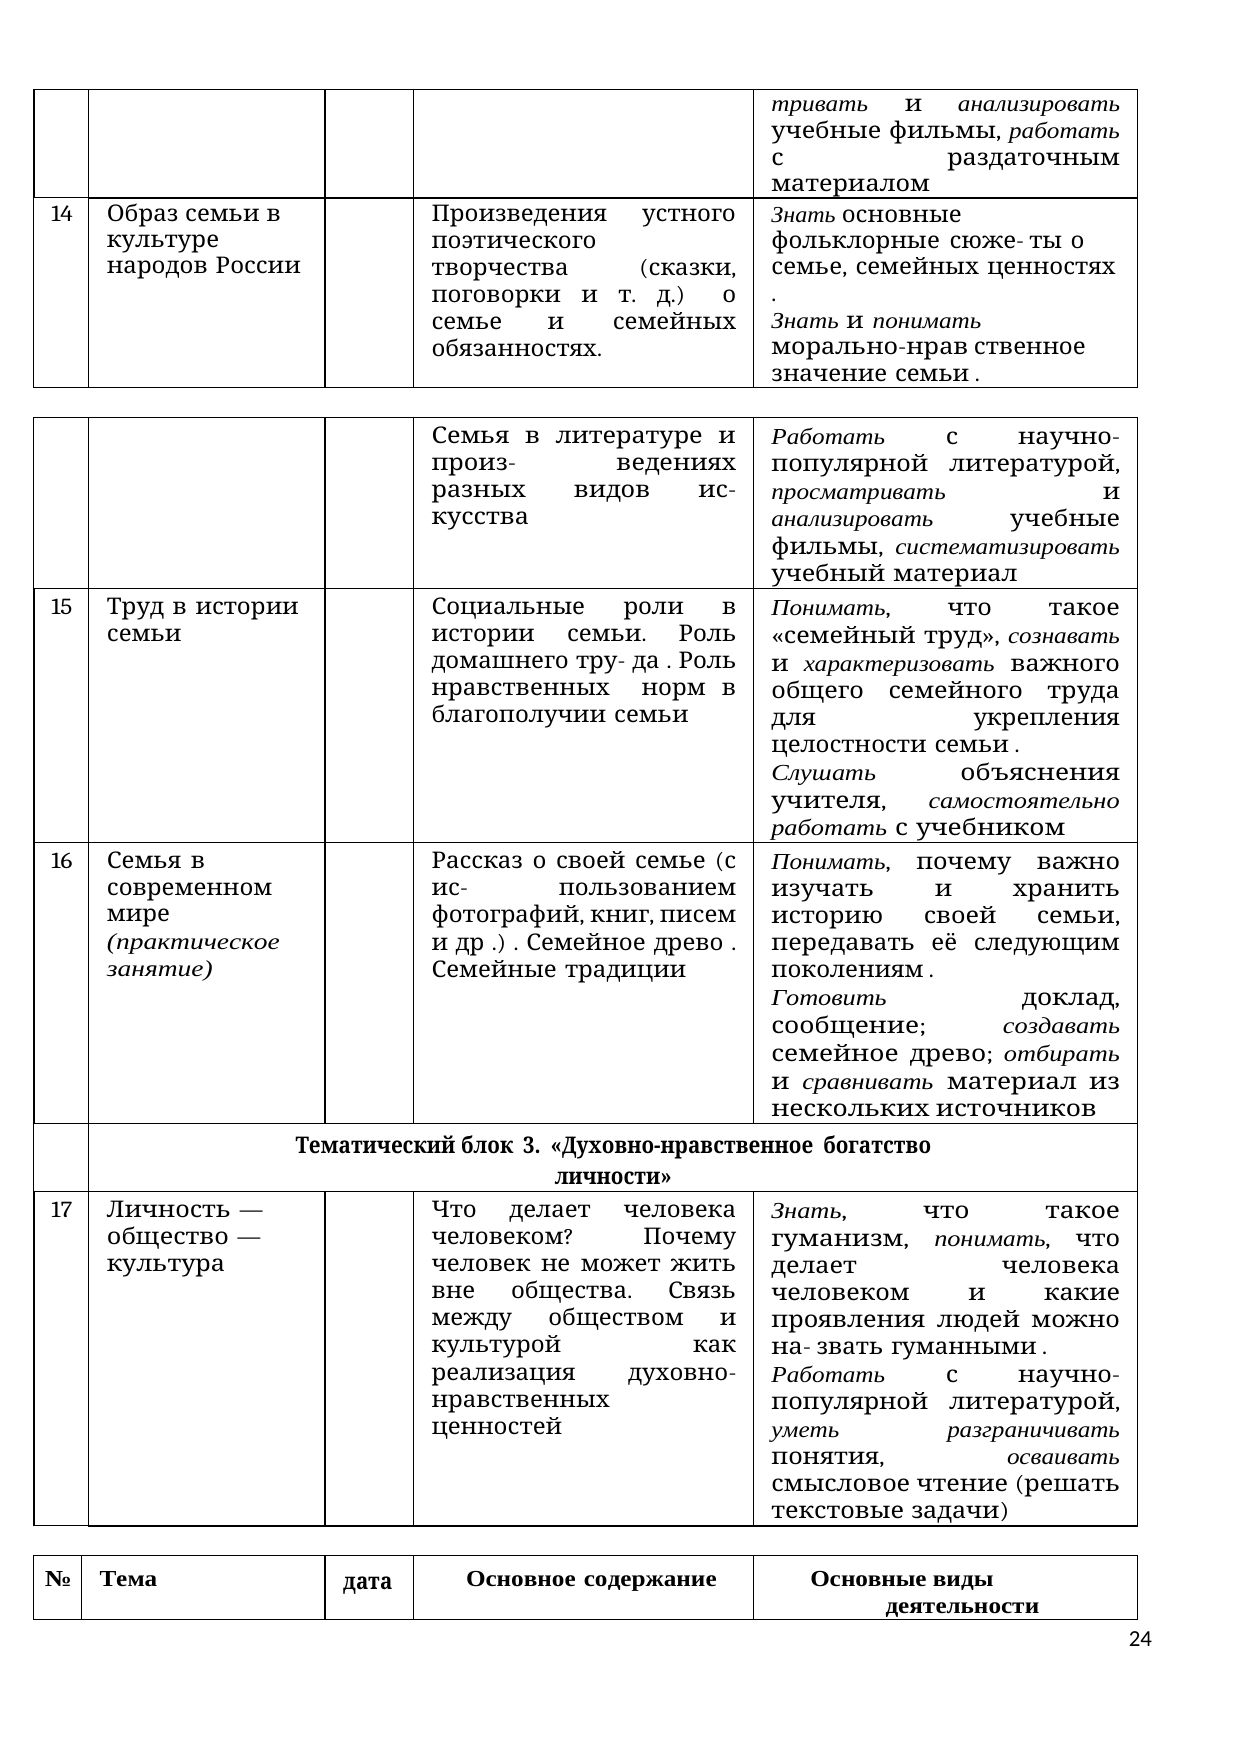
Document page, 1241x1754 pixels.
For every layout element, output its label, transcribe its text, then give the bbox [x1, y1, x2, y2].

table_cell [326, 843, 413, 1123]
table_header Тема [82, 1556, 324, 1619]
table_header дата [326, 1556, 413, 1619]
table_cell 15 [35, 589, 88, 842]
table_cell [414, 90, 753, 197]
table_cell Понимать, что такое «семейный труд», сознавать и характеризовать важного общего семейного труда для укрепления целостности семьи . Слушать объяснения учителя, самостоятельно работать с учебником [754, 589, 1137, 842]
table_cell Произведения устного поэтического творчества (сказки, поговорки и т. д.) о семье и семейных обязанностях. [414, 199, 753, 387]
table_cell Образ семьи в культуре народов России [89, 199, 324, 387]
table_header [326, 418, 413, 588]
table_cell 14 [34, 198, 88, 387]
table_cell Личность — общество — культура [89, 1192, 324, 1525]
table_header Семья в литературе и произ- ведениях разных видов ис- кусства [414, 418, 753, 588]
table_cell 13 [35, 90, 88, 197]
table_cell [326, 199, 413, 387]
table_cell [754, 90, 1137, 197]
table_cell Рассказ о своей семье (с ис- пользованием фотографий, книг, писем и др .) . Семейное древо . Семейные традиции [414, 843, 753, 1123]
table_cell Тематический блок 3. «Духовно-нравственное богатство личности» [89, 1124, 1137, 1191]
table_cell Семья в современном мире (практическое занятие) [89, 843, 324, 1123]
table_cell Понимать, почему важно изучать и хранить историю своей семьи, передавать её следующим поколениям . Готовить доклад, сообщение; создавать семейное древо; отбирать и сравнивать материал из нескольких источников [754, 843, 1137, 1123]
table_header [89, 418, 324, 588]
table_cell 17 [35, 1192, 88, 1525]
table_cell Социальные роли в истории семьи. Роль домашнего тру- да . Роль нравственных норм в благополучии семьи [414, 589, 753, 842]
table_cell Знать основные фольклорные сюже- ты о семье, семейных ценностях . Знать и понимать морально-нрав ственное значение семьи . [754, 199, 1137, 387]
table_cell [326, 589, 413, 842]
table_header № [34, 1556, 81, 1619]
table_header Работать с научно-популярной литературой, просматривать и анализировать учебные фильмы, систематизировать учебный материал [754, 418, 1137, 588]
table_cell Труд в истории семьи [89, 589, 324, 842]
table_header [754, 1556, 1137, 1619]
table_cell 16 [35, 843, 88, 1123]
table_cell [326, 90, 413, 197]
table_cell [89, 90, 324, 197]
table_cell Что делает человека человеком? Почему человек не может жить вне общества. Связь между обществом и культурой как реализация духовно- нравственных ценностей [414, 1192, 753, 1525]
table_header [34, 418, 88, 588]
table_cell [326, 1192, 413, 1525]
table_cell Знать, что такое гуманизм, понимать, что делает человека человеком и какие проявления людей можно на- звать гуманными . Работать с научно-популярной литературой, уметь разграничивать понятия, осваивать смысловое чтение (решать текстовые задачи) [754, 1192, 1137, 1525]
table_header Основное содержание [414, 1556, 753, 1619]
table_cell [34, 1124, 88, 1191]
